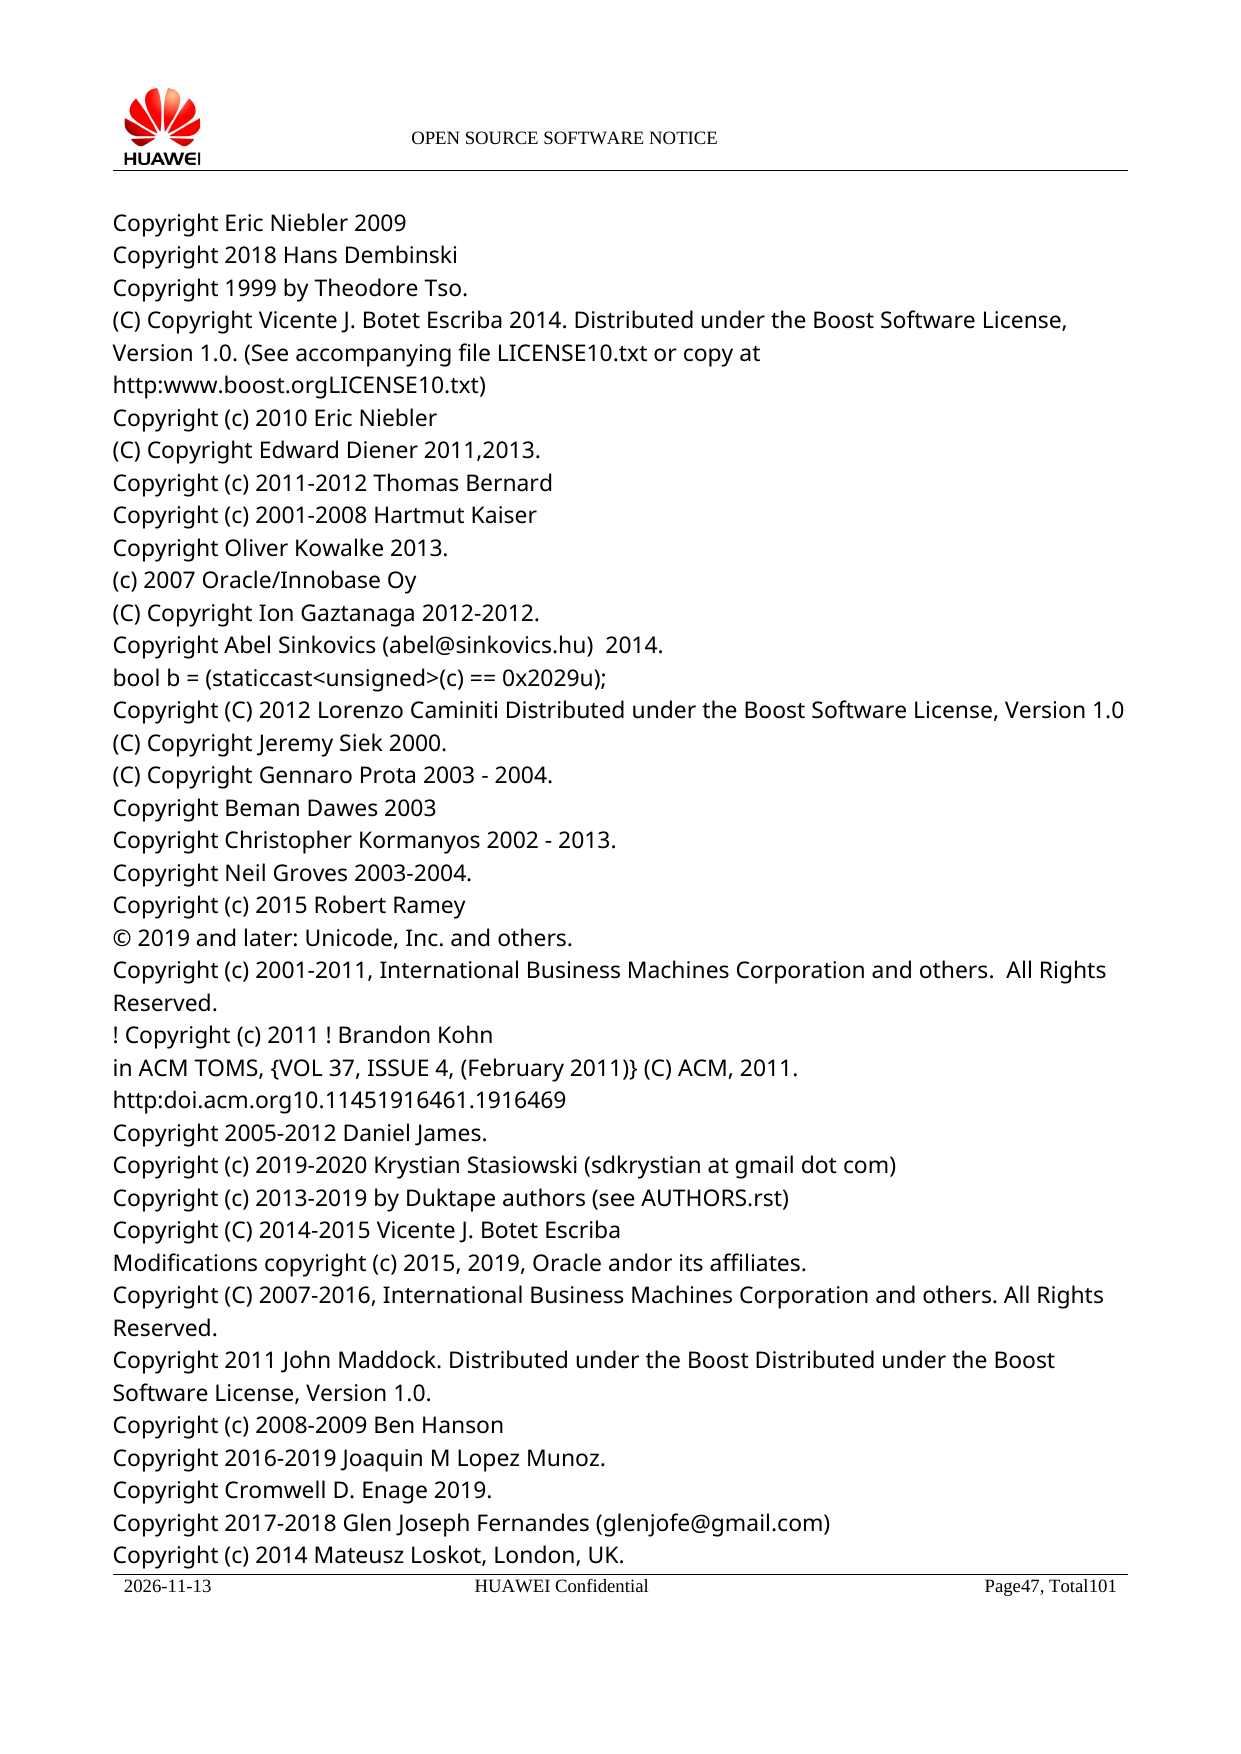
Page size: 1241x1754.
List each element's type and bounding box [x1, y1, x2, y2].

picture [124, 88, 201, 165]
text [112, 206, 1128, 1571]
